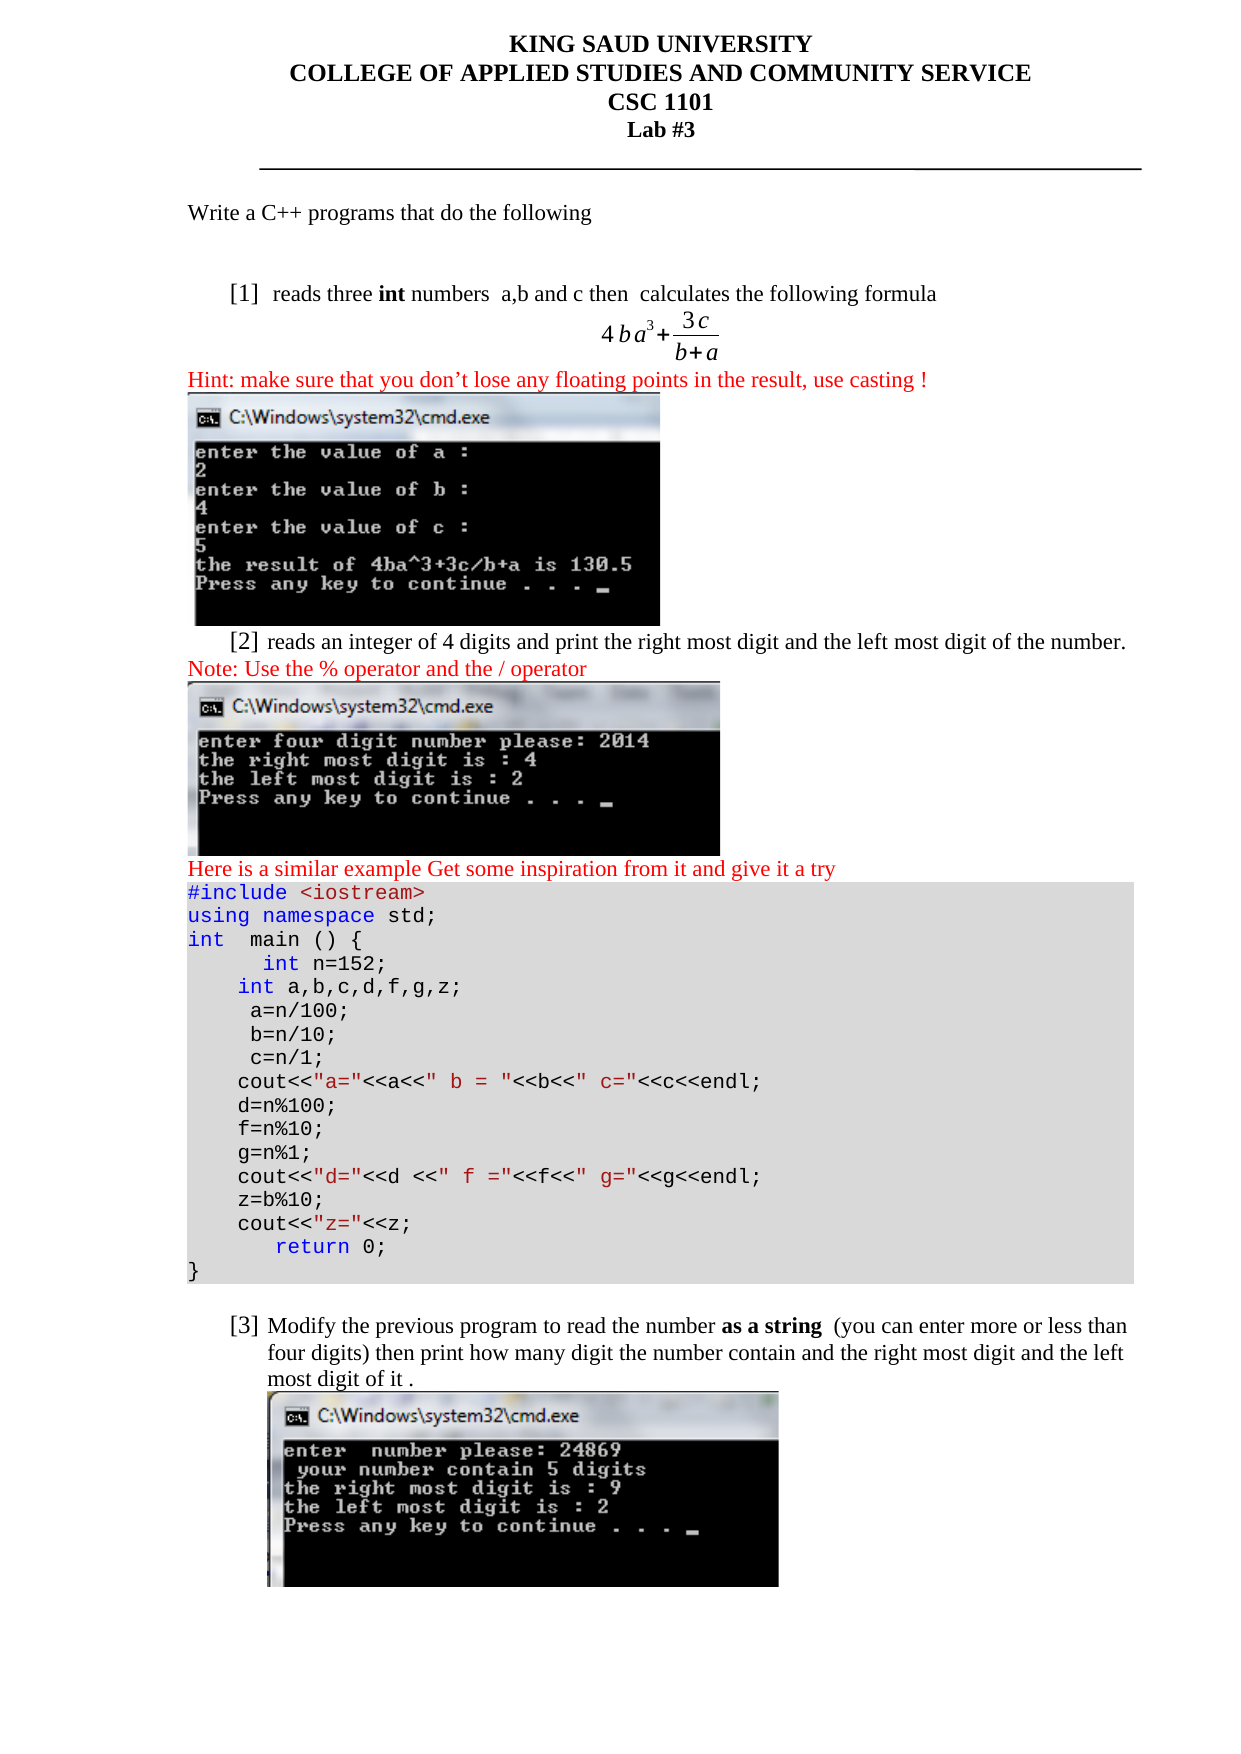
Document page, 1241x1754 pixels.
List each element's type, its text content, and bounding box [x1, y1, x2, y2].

list reads an integer of 4 digits and print the right most digit and the left most digit of the number. [229, 626, 1134, 654]
text cout<<"z="<<z; [187, 1213, 1134, 1237]
picture [187, 681, 721, 856]
text Note: Use the % operator and the / operator [187, 654, 1134, 681]
text Write a C++ programs that do the following [187, 199, 1134, 225]
text z=b%10; [187, 1189, 1134, 1213]
text #include <iostream> [187, 882, 1134, 906]
list Modify the previous program to read the number as a string (you can enter more or less than four digits) then print how many digit the number contain and the right most digit and the left most digit of it . [229, 1310, 1134, 1392]
text a=n/100; [187, 1000, 1134, 1024]
text d=n%100; [187, 1095, 1134, 1118]
picture [267, 1391, 779, 1587]
text g=n%1; [187, 1142, 1134, 1166]
text cout<<"d="<<d <<" f ="<<f<<" g="<<g<<endl; [187, 1166, 1134, 1189]
text Here is a similar example Get some inspiration from it and give it a try [187, 856, 1134, 882]
text Hint: make sure that you don’t lose any floating points in the result, use casting ! [187, 366, 1134, 392]
text int n=152; [187, 953, 1134, 976]
text int main () { [187, 929, 1134, 953]
text c=n/1; [187, 1047, 1134, 1071]
text using namespace std; [187, 906, 1134, 929]
text return 0; [187, 1237, 1134, 1260]
picture [187, 392, 661, 626]
text int a,b,c,d,f,g,z; [187, 976, 1134, 1000]
text cout<<"a="<<a<<" b = "<<b<<" c="<<c<<endl; [187, 1071, 1134, 1095]
list reads three int numbers a,b and c then calculates the following formula [229, 278, 1134, 307]
text f=n%10; [187, 1118, 1134, 1142]
text b=n/10; [187, 1024, 1134, 1047]
text } [187, 1260, 1134, 1284]
